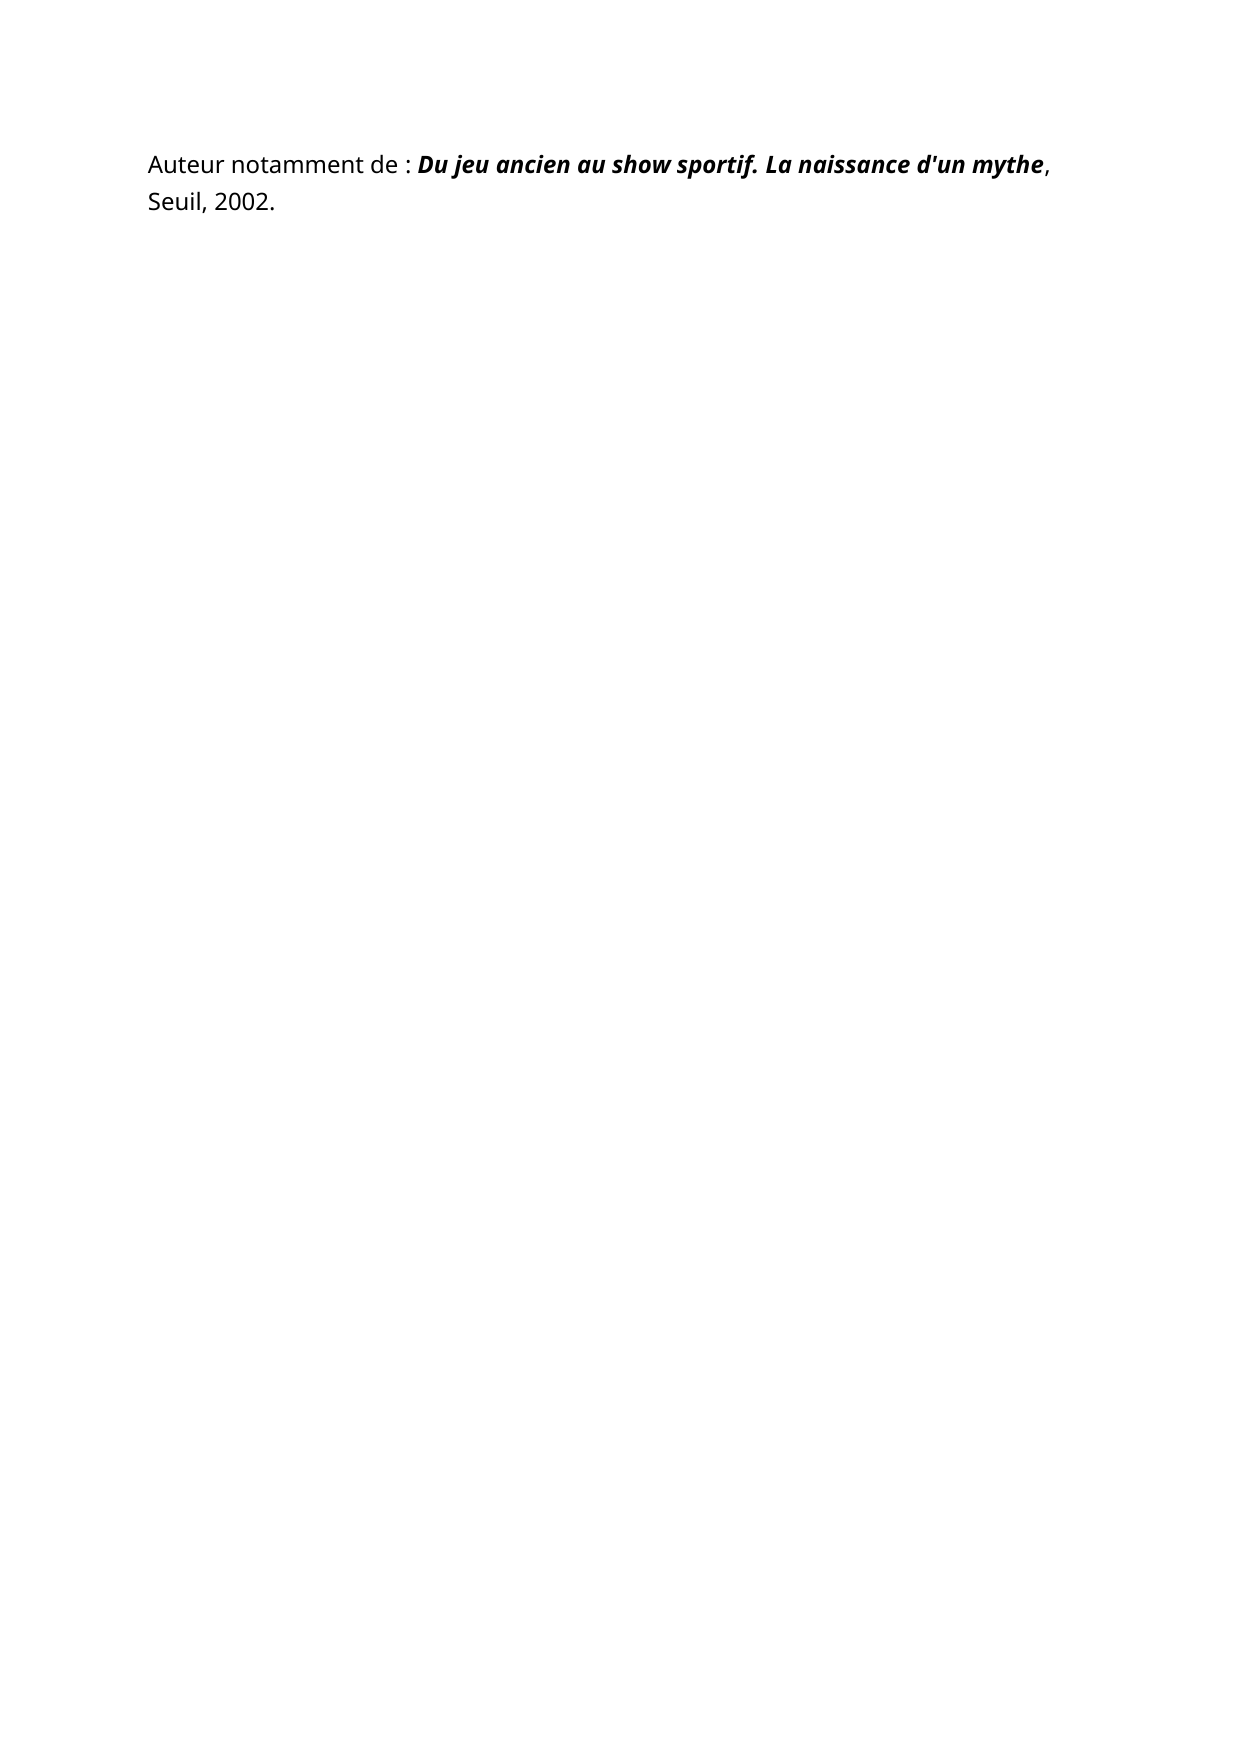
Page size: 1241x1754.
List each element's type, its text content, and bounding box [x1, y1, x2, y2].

text Auteur notamment de : Du jeu ancien au show sportif. La naissance d'un mythe, Seuil, 2002. [148, 148, 1093, 218]
